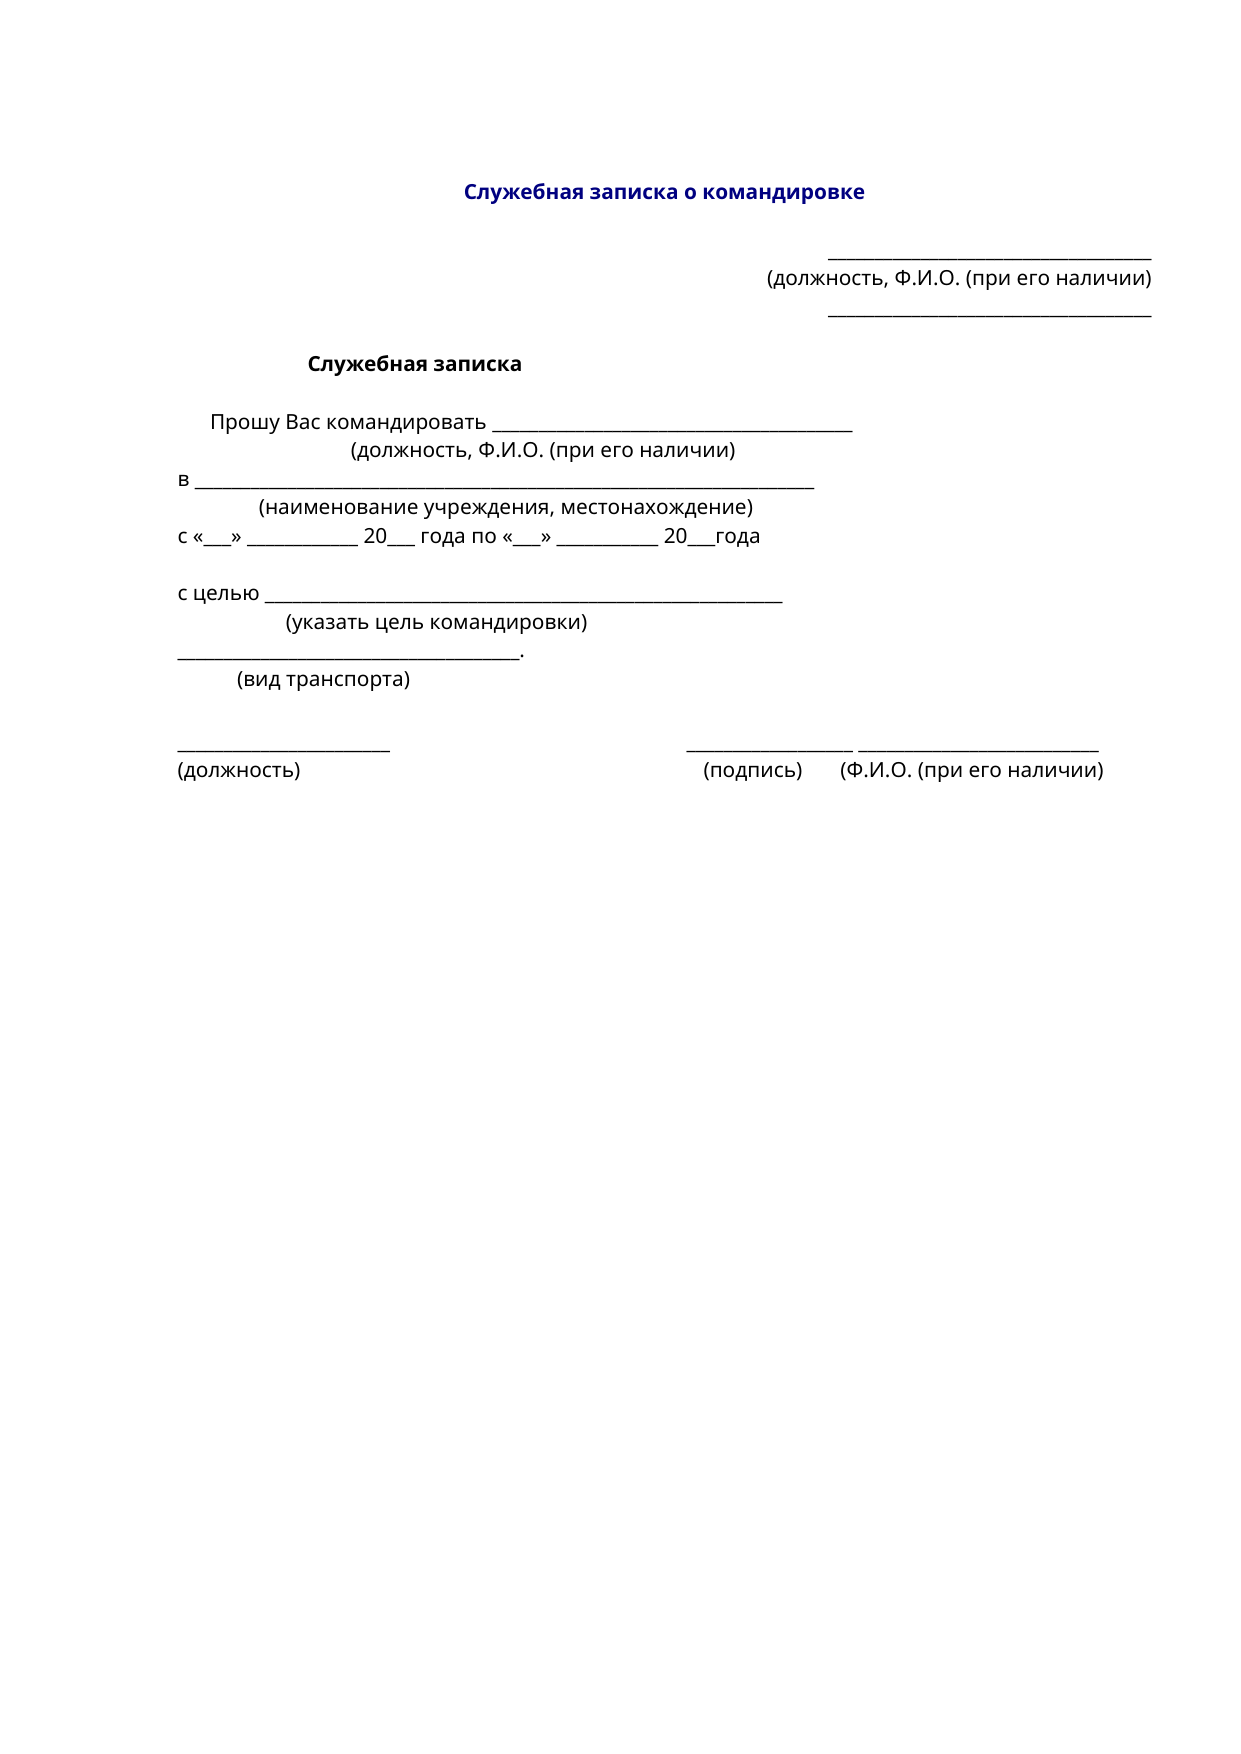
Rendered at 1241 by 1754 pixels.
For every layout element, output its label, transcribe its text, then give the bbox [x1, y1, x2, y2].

text ___________________________________ (должность, Ф.И.О. (при его наличии) ___________________________________ [177, 235, 1152, 320]
text Прошу Вас командировать _______________________________________ (должность, Ф.И.О. (при его наличии) в ___________________________________________________________________ (наименование учреждения, местонахождение) с «___» ____________ 20___ года по «___» ___________ 20___года [177, 407, 1152, 549]
table_header __________________ __________________________ (подпись) (Ф.И.О. (при его наличии) [623, 721, 1162, 789]
text Служебная записка о командировке [177, 177, 1152, 206]
text с целью ________________________________________________________ (указать цель командировки) _____________________________________. (вид транспорта) [177, 578, 1152, 692]
table_header _______________________ (должность) [172, 721, 623, 789]
text Служебная записка [177, 349, 1152, 378]
